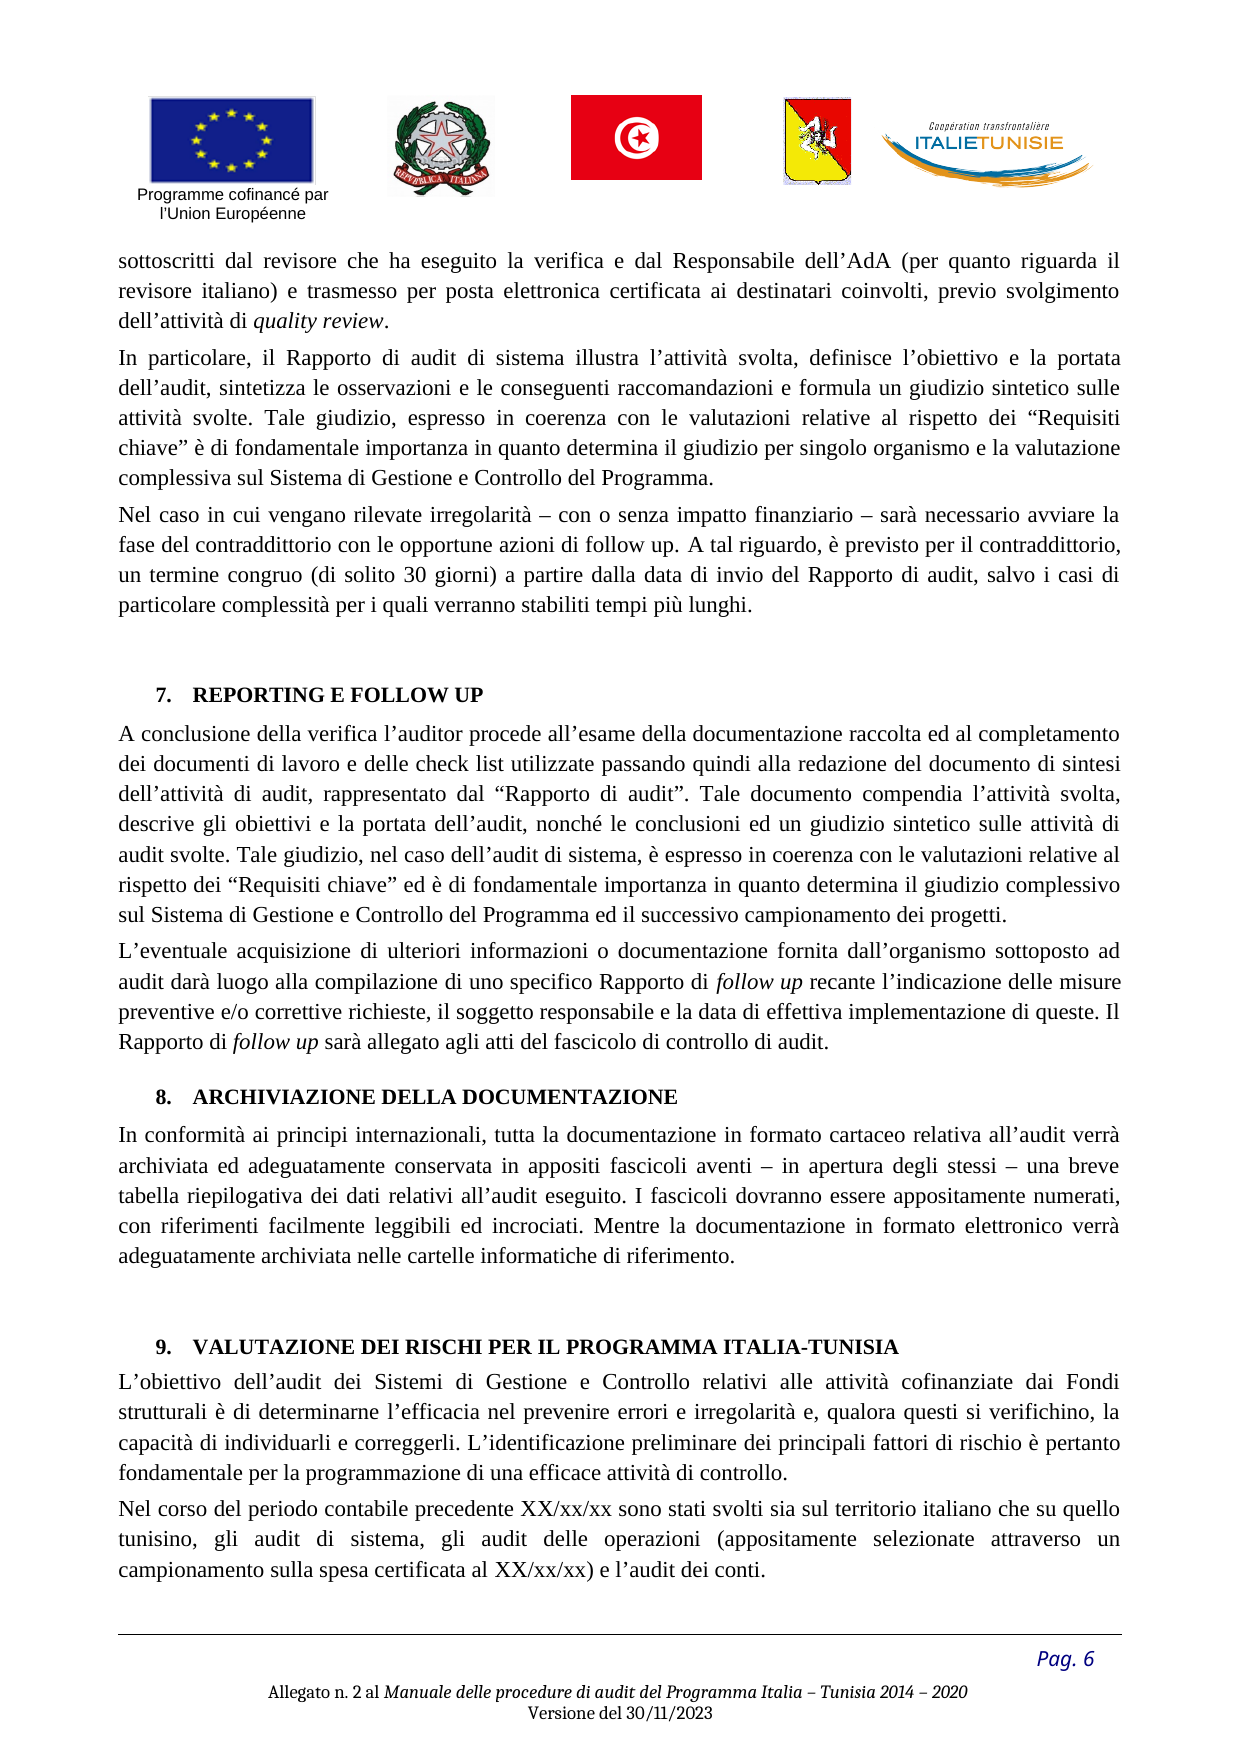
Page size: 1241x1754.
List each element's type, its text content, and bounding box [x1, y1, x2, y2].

picture [571, 95, 702, 180]
list REPORTING E FOLLOW UP [155, 669, 1122, 707]
picture [148, 95, 318, 185]
list ARCHIVIAZIONE DELLA DOCUMENTAZIONE [155, 1071, 1122, 1109]
picture [873, 95, 1102, 209]
list VALUTAZIONE DEI RISCHI PER IL PROGRAMMA ITALIA-TUNISIA [155, 1334, 1122, 1359]
picture [387, 95, 496, 197]
picture [783, 97, 852, 185]
